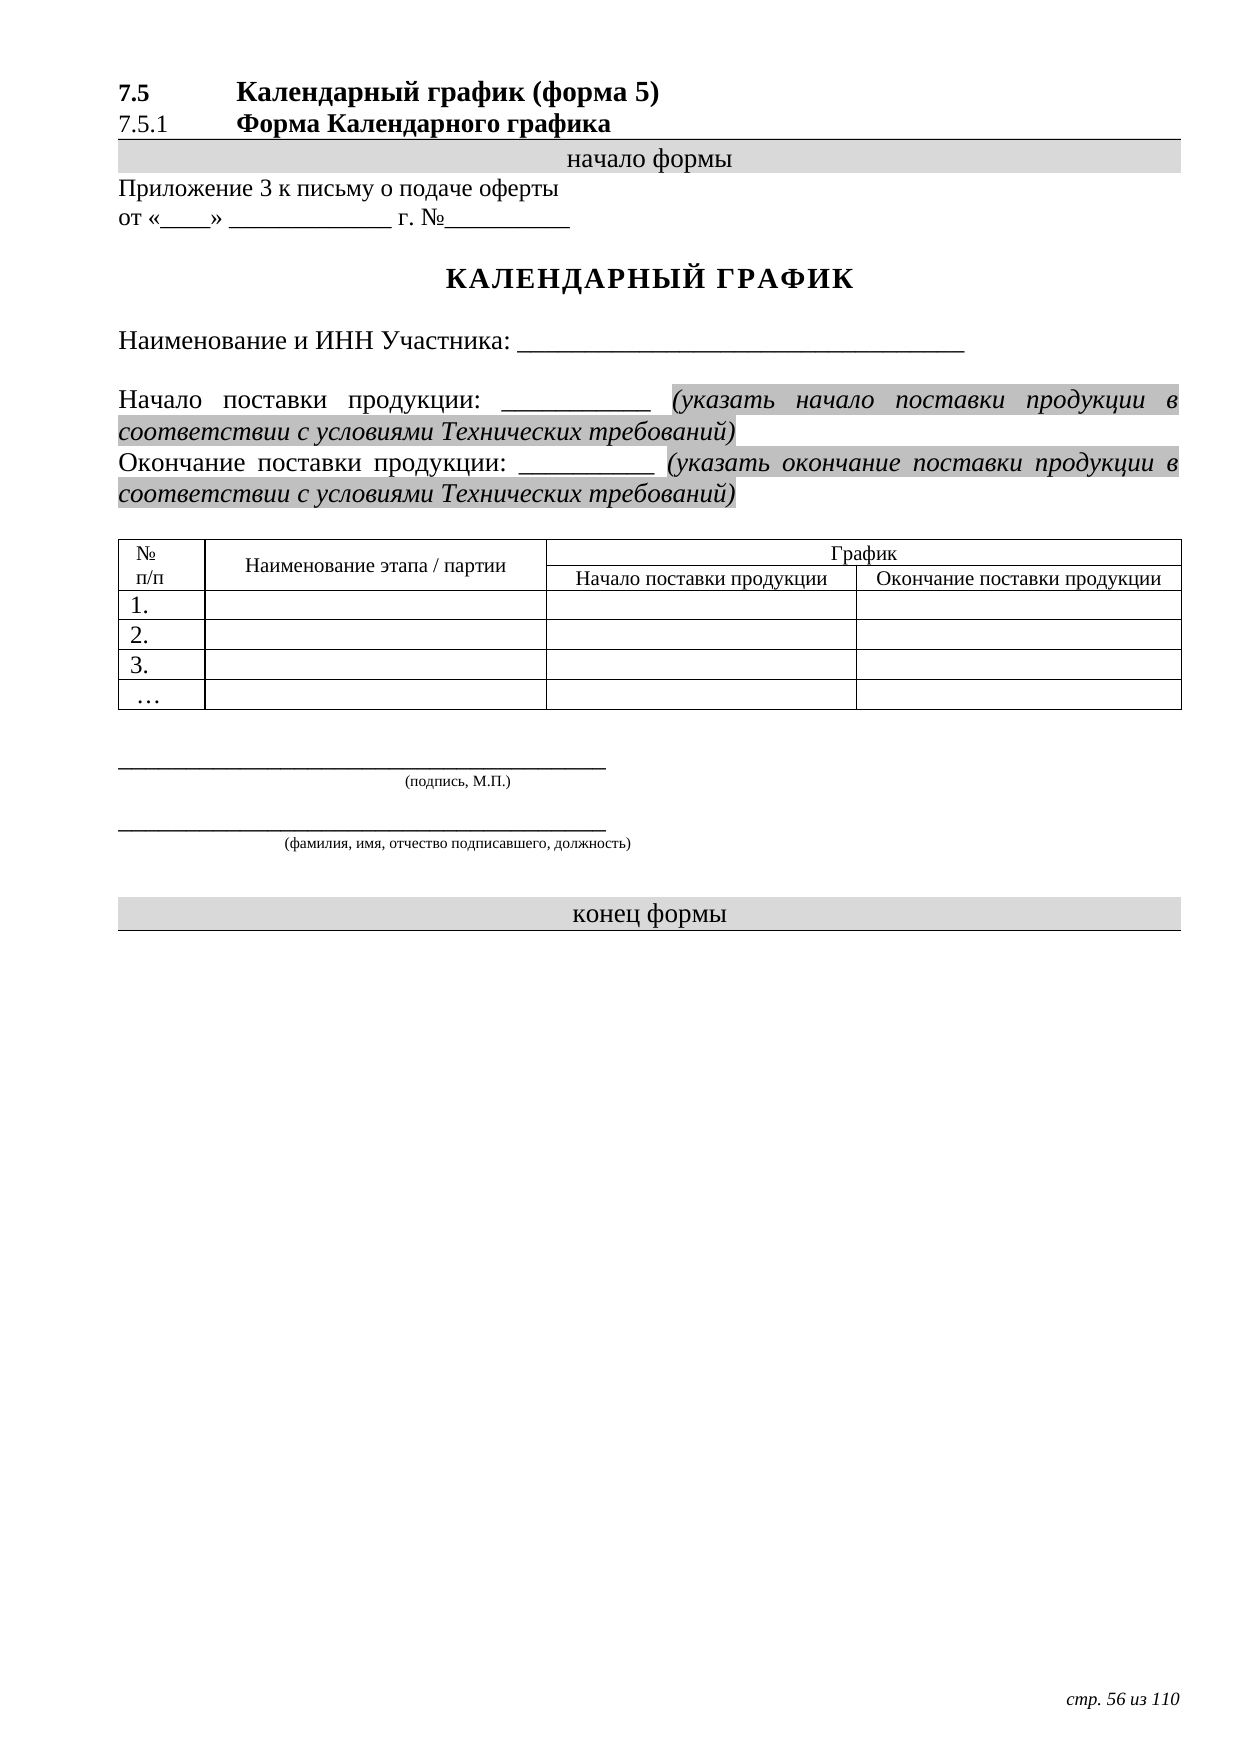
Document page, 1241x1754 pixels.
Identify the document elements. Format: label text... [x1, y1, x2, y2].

text (подпись, М.П.) [118, 772, 797, 803]
text Начало поставки продукции: ___________ (указать начало поставки продукции в соответствии с условиями Технических требований) [118, 384, 672, 415]
table_cell [206, 680, 546, 709]
table_cell [547, 650, 856, 679]
text ____________________________________ [118, 803, 1181, 834]
table_cell [206, 591, 546, 619]
table_cell Начало поставки продукции [547, 566, 856, 589]
text конец формы [118, 897, 1181, 930]
text Окончание поставки продукции: __________ (указать окончание поставки продукции в соответствии с условиями Технических требований) [736, 446, 1181, 508]
text начало формы [118, 140, 1181, 173]
text Форма Календарного графика [118, 107, 1181, 138]
table_cell [857, 591, 1181, 619]
table_cell [547, 620, 856, 649]
table_header График [547, 540, 1181, 564]
table_cell [206, 650, 546, 679]
table_cell [547, 591, 856, 619]
text Календарный график [118, 261, 1181, 295]
table_cell [547, 680, 856, 709]
table_cell [206, 620, 546, 649]
text Начало поставки продукции: ___________ (указать начало поставки продукции в соответствии с условиями Технических требований) [736, 384, 1181, 446]
text (фамилия, имя, отчество подписавшего, должность) [118, 834, 797, 866]
table_cell [119, 620, 204, 649]
text Наименование и ИНН Участника: _________________________________ [118, 324, 1181, 355]
table_header Наименование этапа / партии [206, 540, 546, 589]
table_cell Окончание поставки продукции [857, 566, 1181, 589]
table_cell [119, 650, 204, 679]
subtitle Календарный график (форма 5) [118, 74, 1181, 107]
text Приложение 3 к письму о подаче оферты от «____» _____________ г. №__________ [118, 173, 1181, 230]
text ____________________________________ [118, 741, 1181, 772]
table_cell [119, 591, 204, 619]
table_cell [857, 650, 1181, 679]
table_cell [857, 680, 1181, 709]
table_cell [857, 620, 1181, 649]
table_cell … [119, 680, 204, 709]
text Окончание поставки продукции: __________ (указать окончание поставки продукции в соответствии с условиями Технических требований) [118, 446, 667, 477]
table_header № п/п [119, 540, 204, 589]
